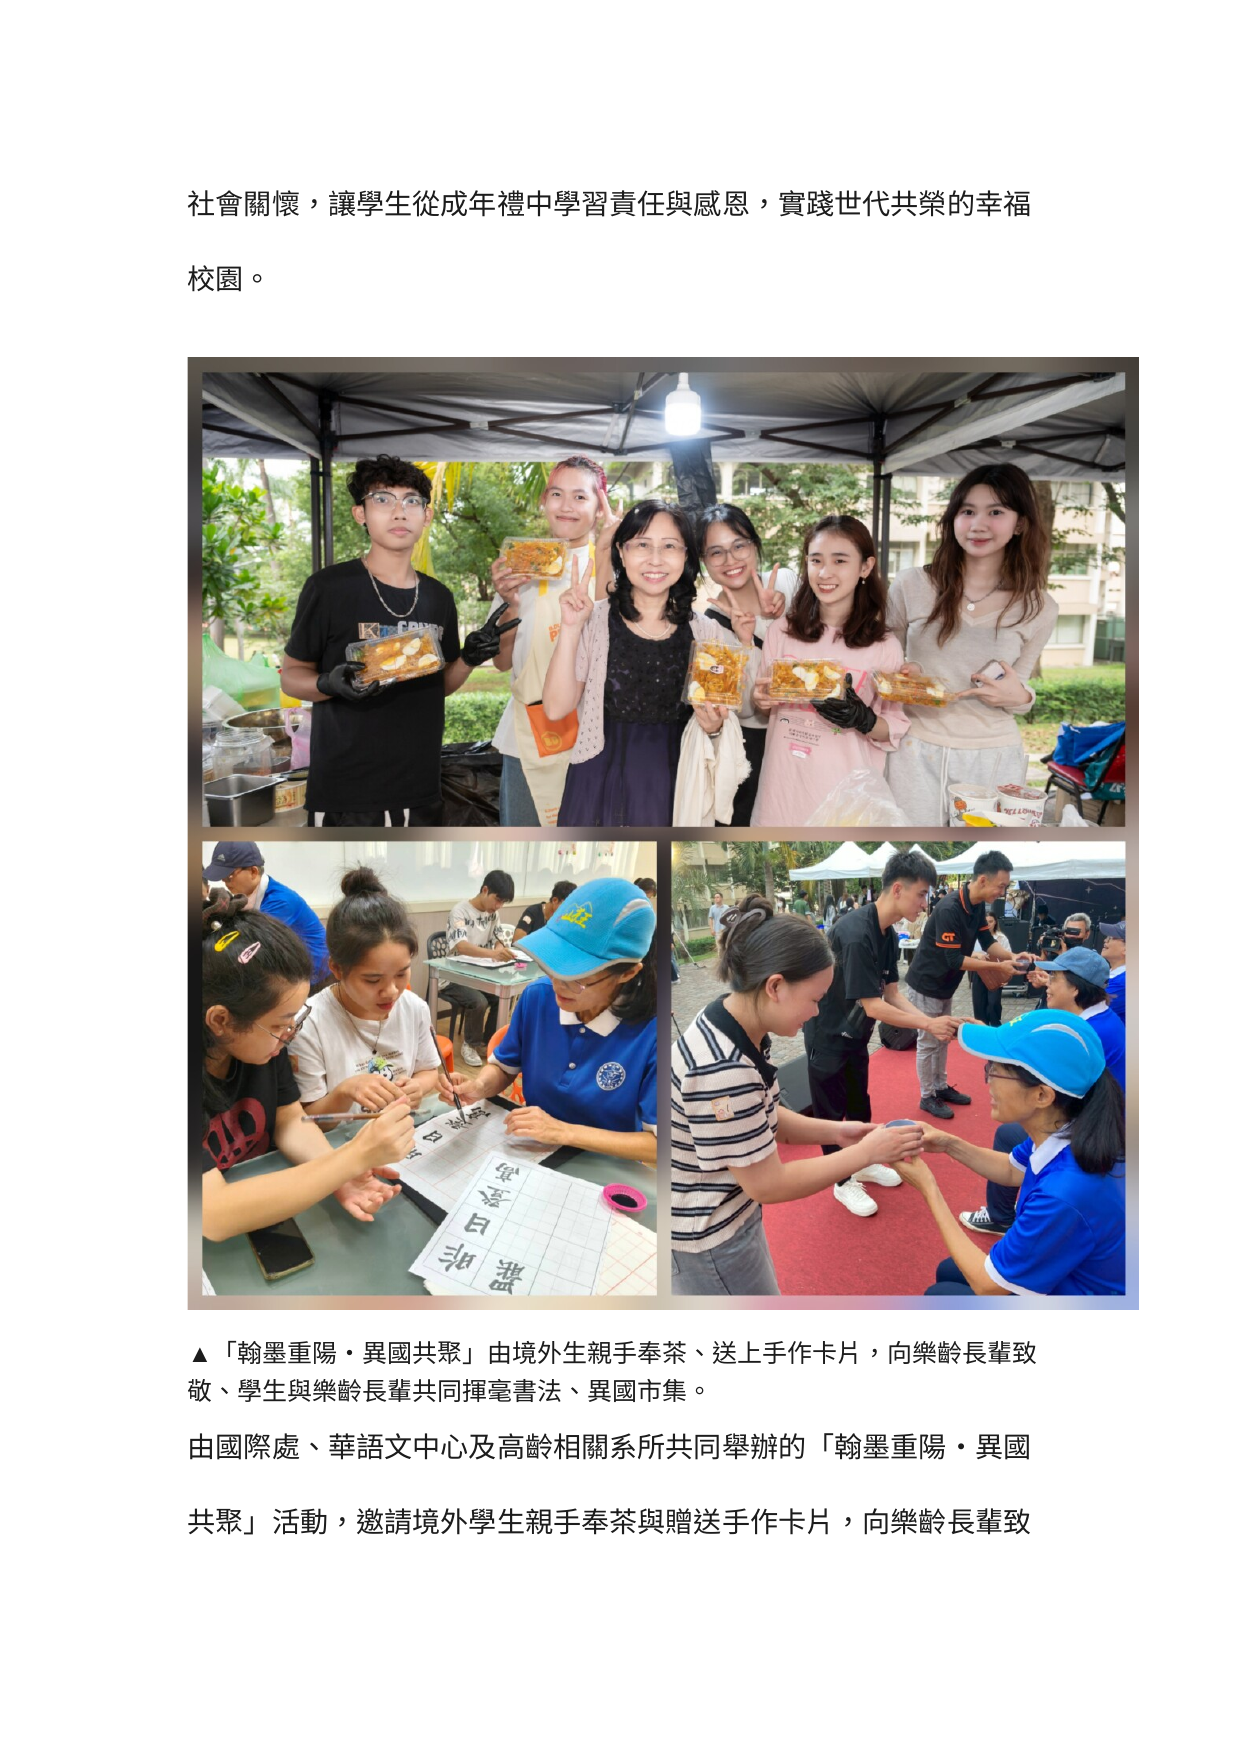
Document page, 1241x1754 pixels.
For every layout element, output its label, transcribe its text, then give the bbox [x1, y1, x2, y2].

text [187, 164, 1053, 314]
text ▲「翰墨重陽‧異國共聚」由境外生親手奉茶、送上手作卡片，向樂齡長輩致敬、學生與樂齡長輩共同揮毫書法、異國市集。 [187, 1310, 1053, 1408]
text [187, 1408, 1053, 1558]
picture [187, 357, 1139, 1310]
